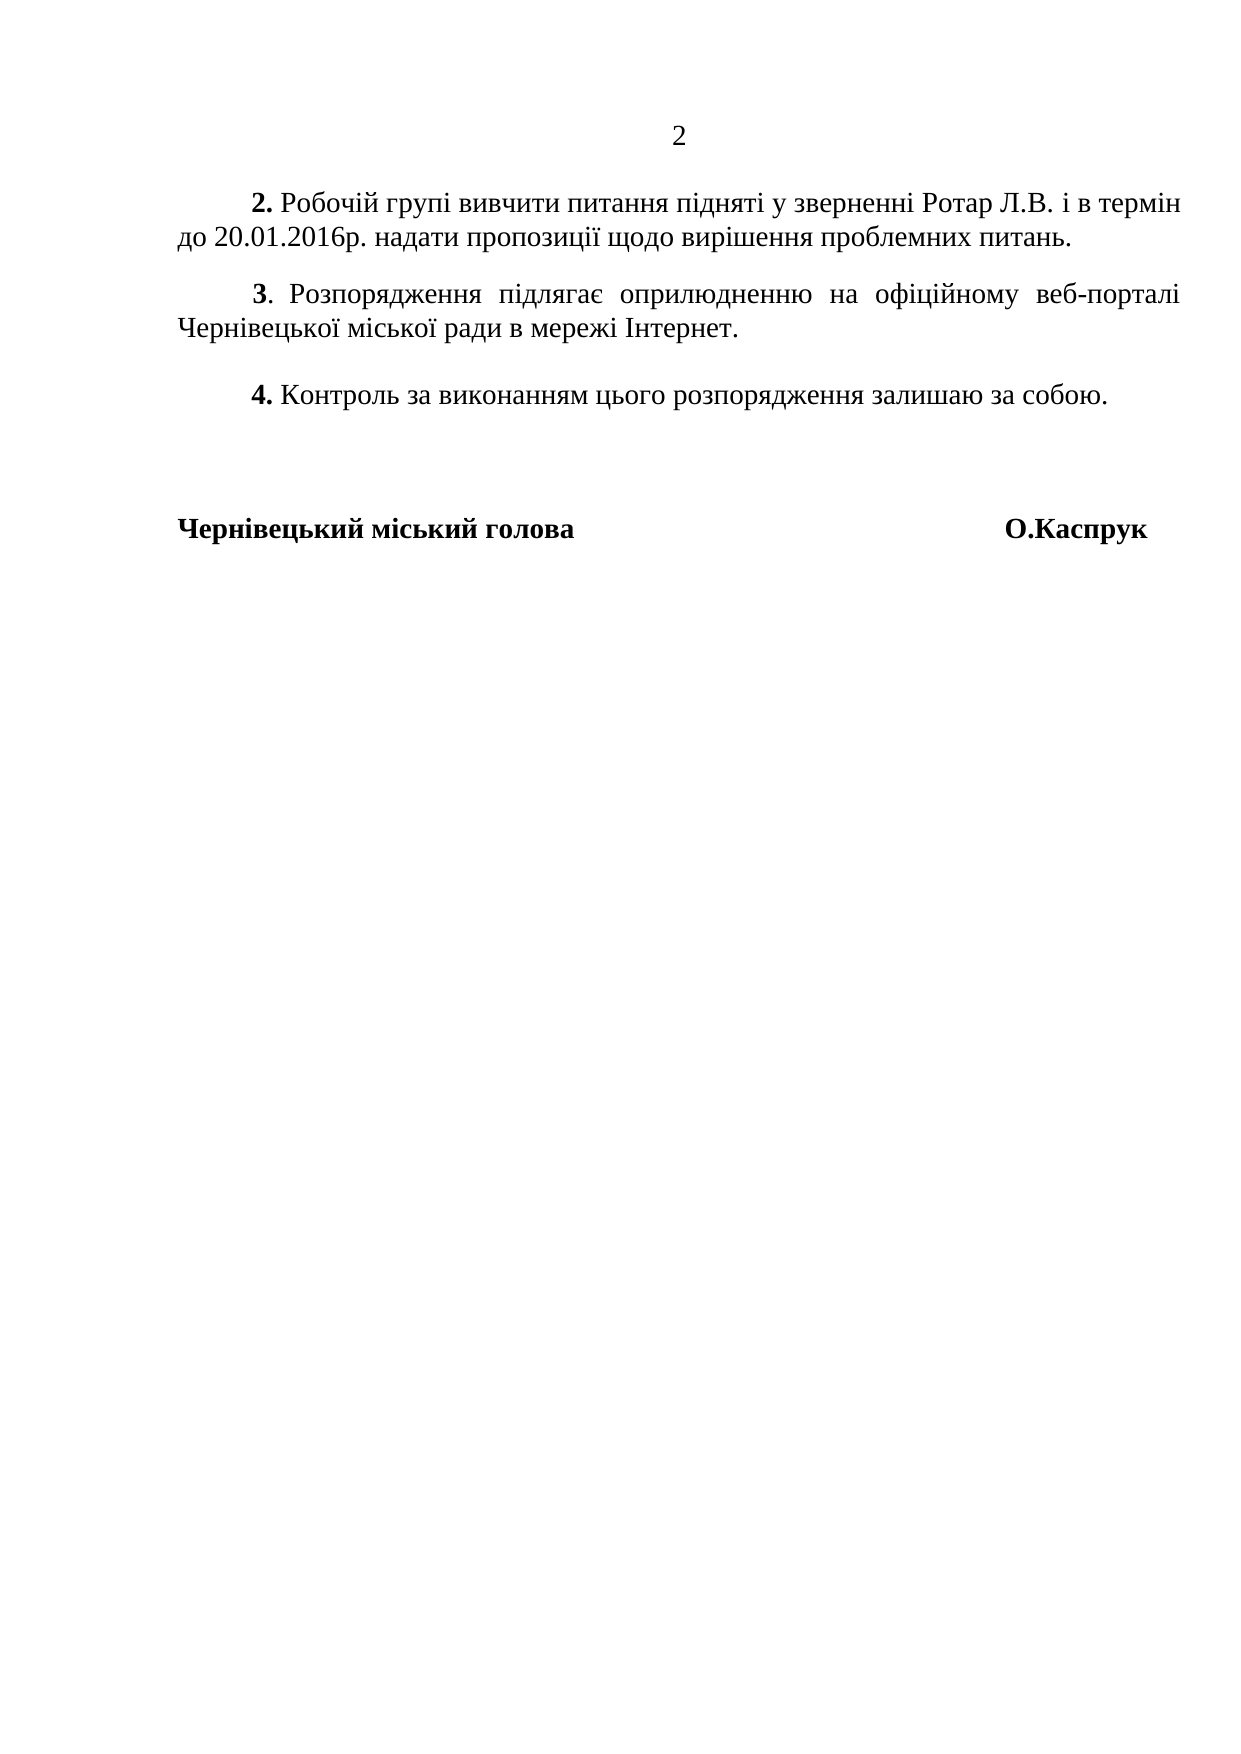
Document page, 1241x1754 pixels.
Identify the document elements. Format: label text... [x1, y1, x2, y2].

text 3. Розпорядження підлягає оприлюдненню на офіційному веб-порталі Чернівецької міської ради в мережі Інтернет. [177, 276, 1181, 343]
text 2. Робочій групі вивчити питання підняті у зверненні Ротар Л.В. і в термін до 20.01.2016р. надати пропозиції щодо вирішення проблемних питань. [177, 185, 1181, 252]
text Чернівецький міський голова О.Каспрук [177, 511, 1181, 545]
text 4. Контроль за виконанням цього розпорядження залишаю за собою. [177, 377, 1181, 411]
text 2 [177, 118, 1181, 152]
